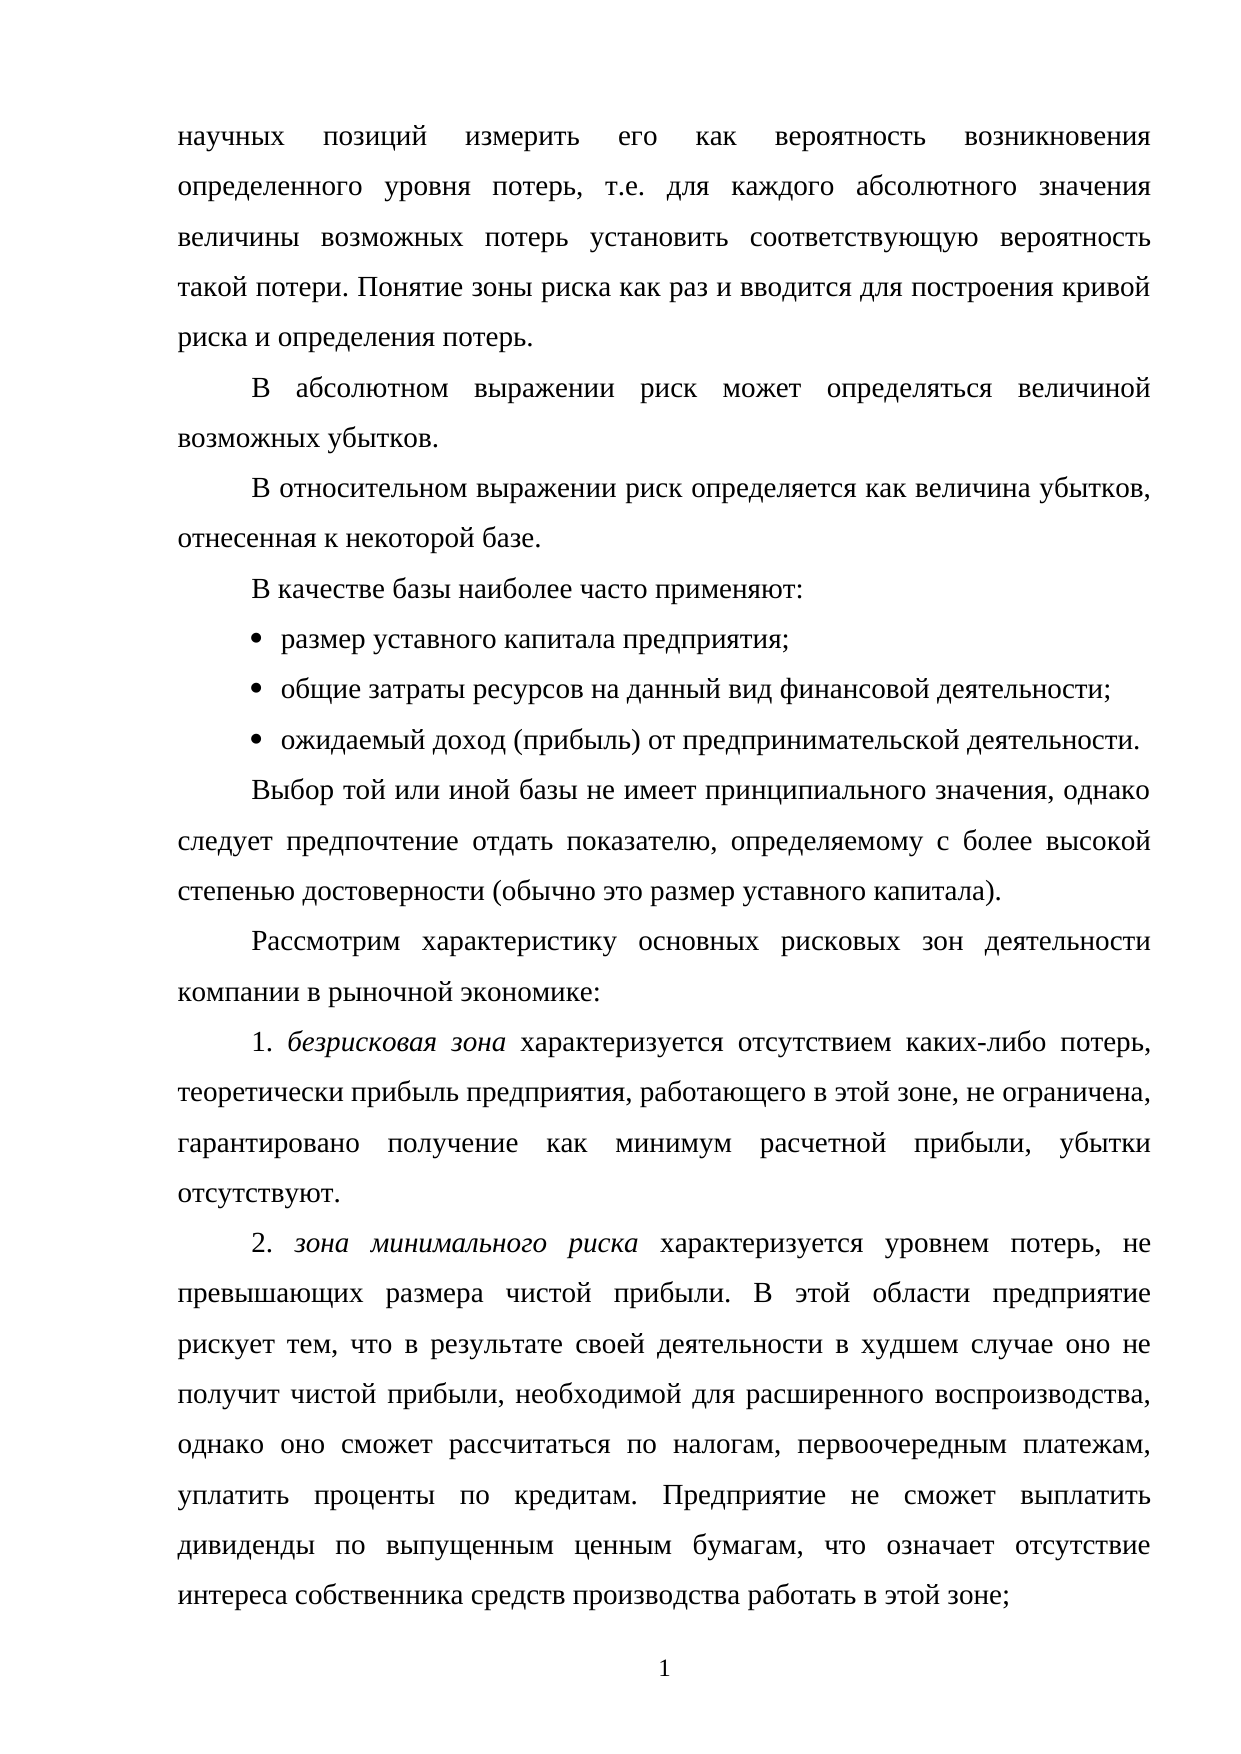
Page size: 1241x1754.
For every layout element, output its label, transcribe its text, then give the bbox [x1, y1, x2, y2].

list общие затраты ресурсов на данный вид финансовой деятельности; [177, 672, 1152, 705]
text В качестве базы наиболее часто применяют: [177, 571, 1152, 604]
list ожидаемый доход (прибыль) от предпринимательской деятельности. [177, 722, 1152, 756]
text В абсолютном выражении риск может определяться величиной возможных убытков. [177, 370, 1152, 453]
text 2. зона минимального риска характеризуется уровнем потерь, не превышающих размера чистой прибыли. В этой области предприятие рискует тем, что в результате своей деятельности в худшем случае оно не получит чистой прибыли, необходимой для расширенного воспроизводства, однако оно сможет рассчитаться по налогам, первоочередным платежам, уплатить проценты по кредитам. Предприятие не сможет выплатить дивиденды по выпущенным ценным бумагам, что означает отсутствие интереса собственника средств производства работать в этой зоне; [177, 1225, 1152, 1611]
text 1. безрисковая зона характеризуется отсутствием каких-либо потерь, теоретически прибыль предприятия, работающего в этой зоне, не ограничена, гарантировано получение как минимум расчетной прибыли, убытки отсутствуют. [177, 1024, 1152, 1208]
text Выбор той или иной базы не имеет принципиального значения, однако следует предпочтение отдать показателю, определяемому с более высокой степенью достоверности (обычно это размер уставного капитала). [177, 772, 1152, 907]
text В относительном выражении риск определяется как величина убытков, отнесенная к некоторой базе. [177, 470, 1152, 554]
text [177, 118, 1152, 353]
list размер уставного капитала предприятия; [177, 621, 1152, 655]
text Рассмотрим характеристику основных рисковых зон деятельности компании в рыночной экономике: [177, 923, 1152, 1007]
